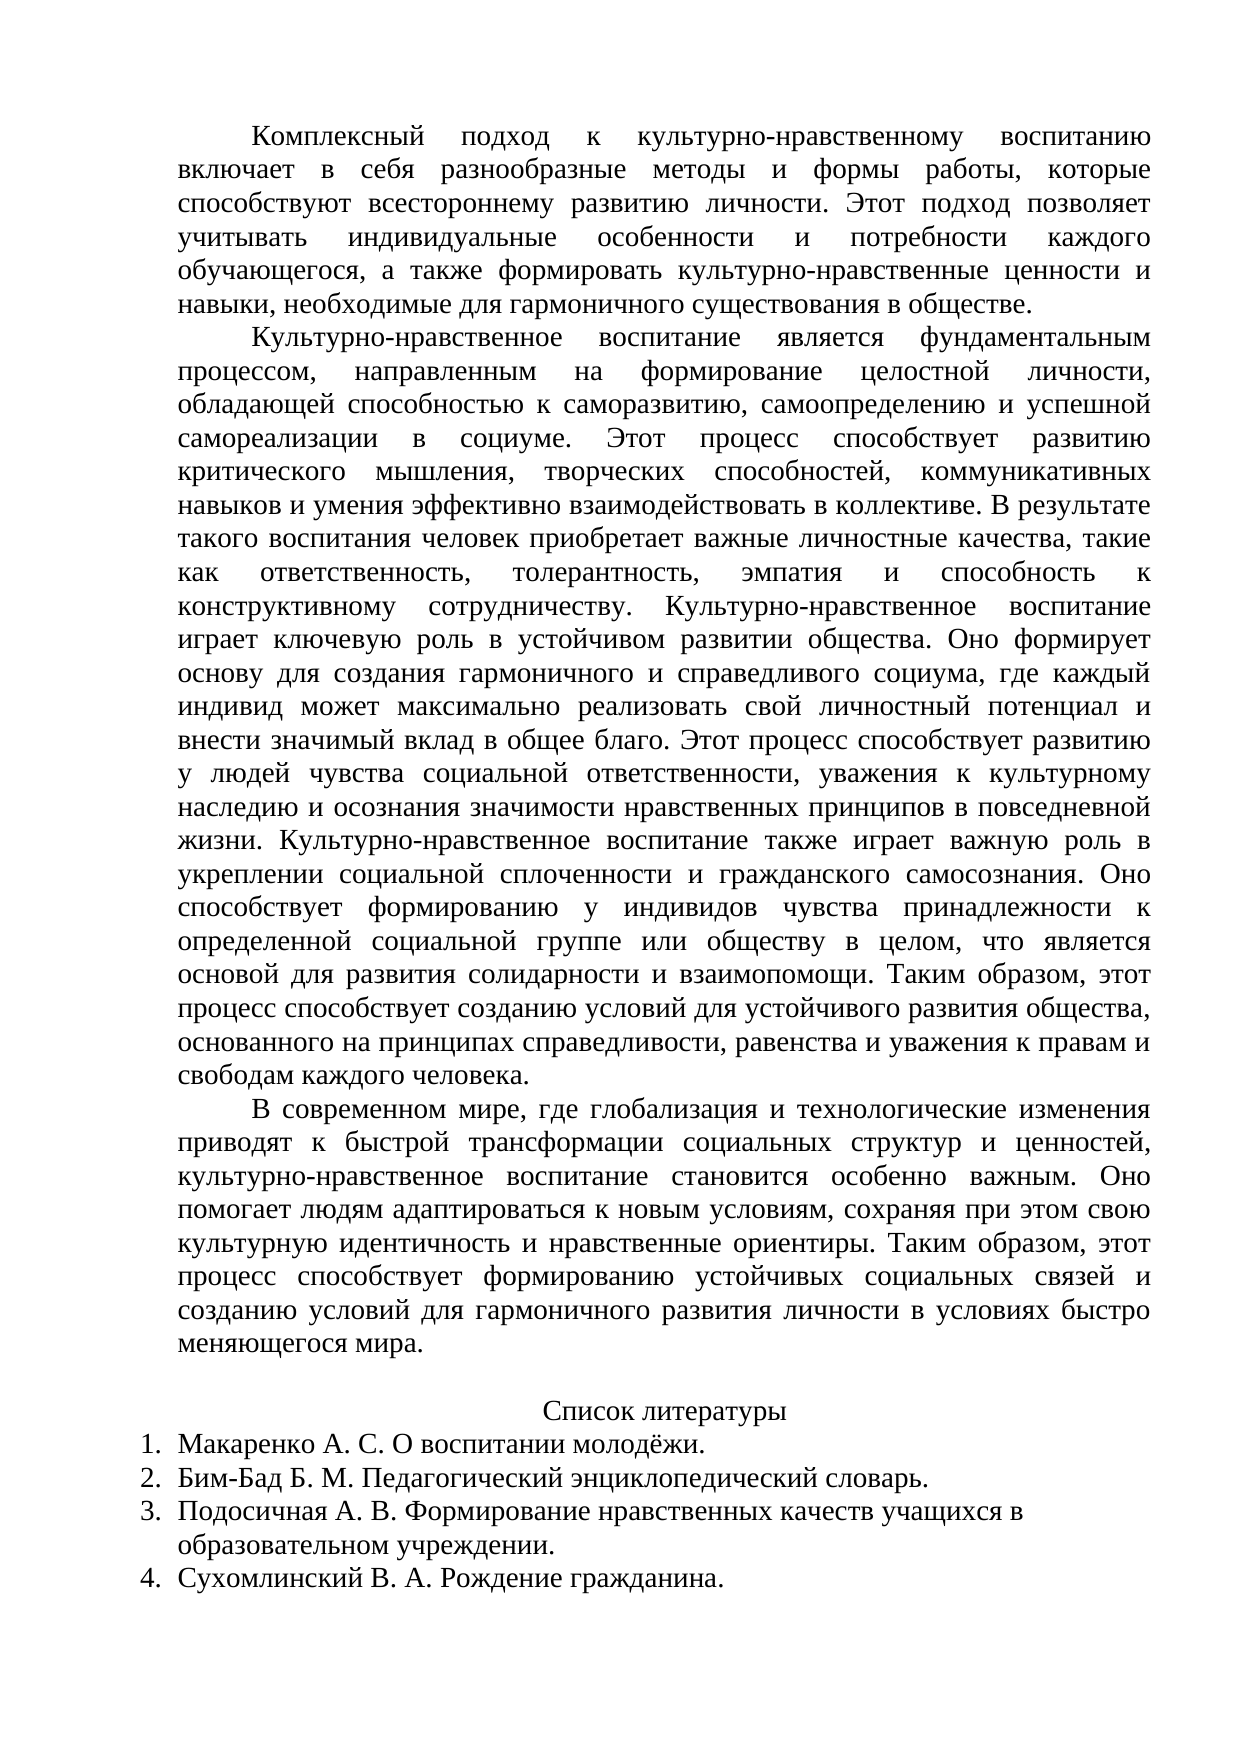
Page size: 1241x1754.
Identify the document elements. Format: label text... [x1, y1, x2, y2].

list Подосичная А. В. Формирование нравственных качеств учащихся в образовательном учреждении. [140, 1493, 1152, 1560]
list Сухомлинский В. А. Рождение гражданина. [140, 1560, 1152, 1594]
text Культурно-нравственное воспитание является фундаментальным процессом, направленным на формирование целостной личности, обладающей способностью к саморазвитию, самоопределению и успешной самореализации в социуме. Этот процесс способствует развитию критического мышления, творческих способностей, коммуникативных навыков и умения эффективно взаимодействовать в коллективе. В результате такого воспитания человек приобретает важные личностные качества, такие как ответственность, толерантность, эмпатия и способность к конструктивному сотрудничеству. Культурно-нравственное воспитание играет ключевую роль в устойчивом развитии общества. Оно формирует основу для создания гармоничного и справедливого социума, где каждый индивид может максимально реализовать свой личностный потенциал и внести значимый вклад в общее благо. Этот процесс способствует развитию у людей чувства социальной ответственности, уважения к культурному наследию и осознания значимости нравственных принципов в повседневной жизни. Культурно-нравственное воспитание также играет важную роль в укреплении социальной сплоченности и гражданского самосознания. Оно способствует формированию у индивидов чувства принадлежности к определенной социальной группе или обществу в целом, что является основой для развития солидарности и взаимопомощи. Таким образом, этот процесс способствует созданию условий для устойчивого развития общества, основанного на принципах справедливости, равенства и уважения к правам и свободам каждого человека. [177, 319, 1152, 1091]
text В современном мире, где глобализация и технологические изменения приводят к быстрой трансформации социальных структур и ценностей, культурно-нравственное воспитание становится особенно важным. Оно помогает людям адаптироваться к новым условиям, сохраняя при этом свою культурную идентичность и нравственные ориентиры. Таким образом, этот процесс способствует формированию устойчивых социальных связей и созданию условий для гармоничного развития личности в условиях быстро меняющегося мира. [177, 1091, 1152, 1359]
text Список литературы [177, 1393, 1152, 1426]
list Бим-Бад Б. М. Педагогический энциклопедический словарь. [140, 1460, 1152, 1493]
text Комплексный подход к культурно-нравственному воспитанию включает в себя разнообразные методы и формы работы, которые способствуют всестороннему развитию личности. Этот подход позволяет учитывать индивидуальные особенности и потребности каждого обучающегося, а также формировать культурно-нравственные ценности и навыки, необходимые для гармоничного существования в обществе. [177, 118, 1152, 319]
list Макаренко А. С. О воспитании молодёжи. [140, 1426, 1152, 1460]
